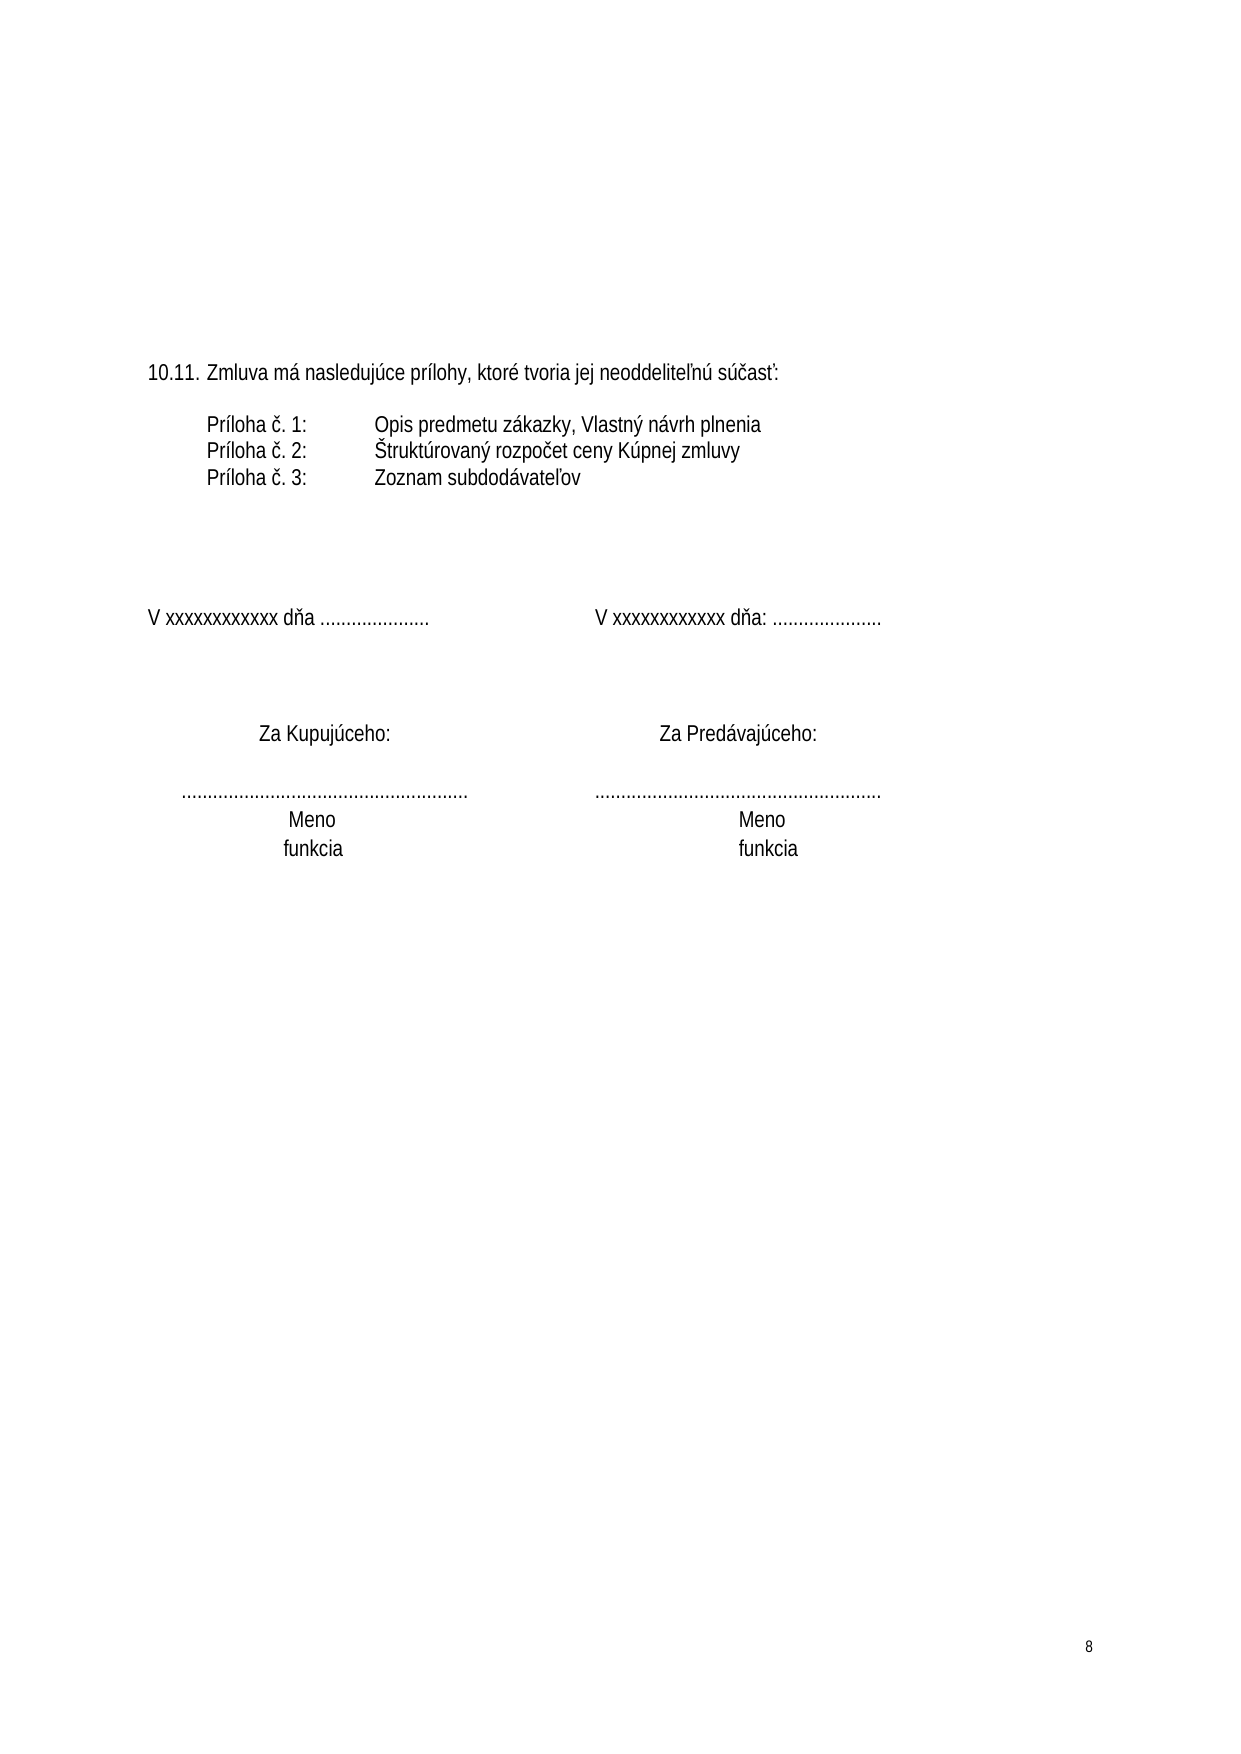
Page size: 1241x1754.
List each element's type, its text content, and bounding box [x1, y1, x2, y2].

list Zmluva má nasledujúce prílohy, ktoré tvoria jej neoddeliteľnú súčasť: [148, 358, 1093, 385]
list Príloha č. 2: Štruktúrovaný rozpočet ceny Kúpnej zmluvy [207, 437, 1093, 464]
text funkcia funkcia [148, 835, 1093, 862]
text ....................................................... ....................................................... [148, 777, 1093, 804]
list Príloha č. 3: Zoznam subdodávateľov [207, 464, 1093, 490]
text Meno Meno [148, 806, 1093, 833]
text Za Kupujúceho: Za Predávajúceho: [148, 719, 1093, 746]
list Príloha č. 1: Opis predmetu zákazky, Vlastný návrh plnenia [207, 411, 1093, 437]
text V xxxxxxxxxxxx dňa ..................... V xxxxxxxxxxxx dňa: ..................... [148, 604, 1093, 630]
